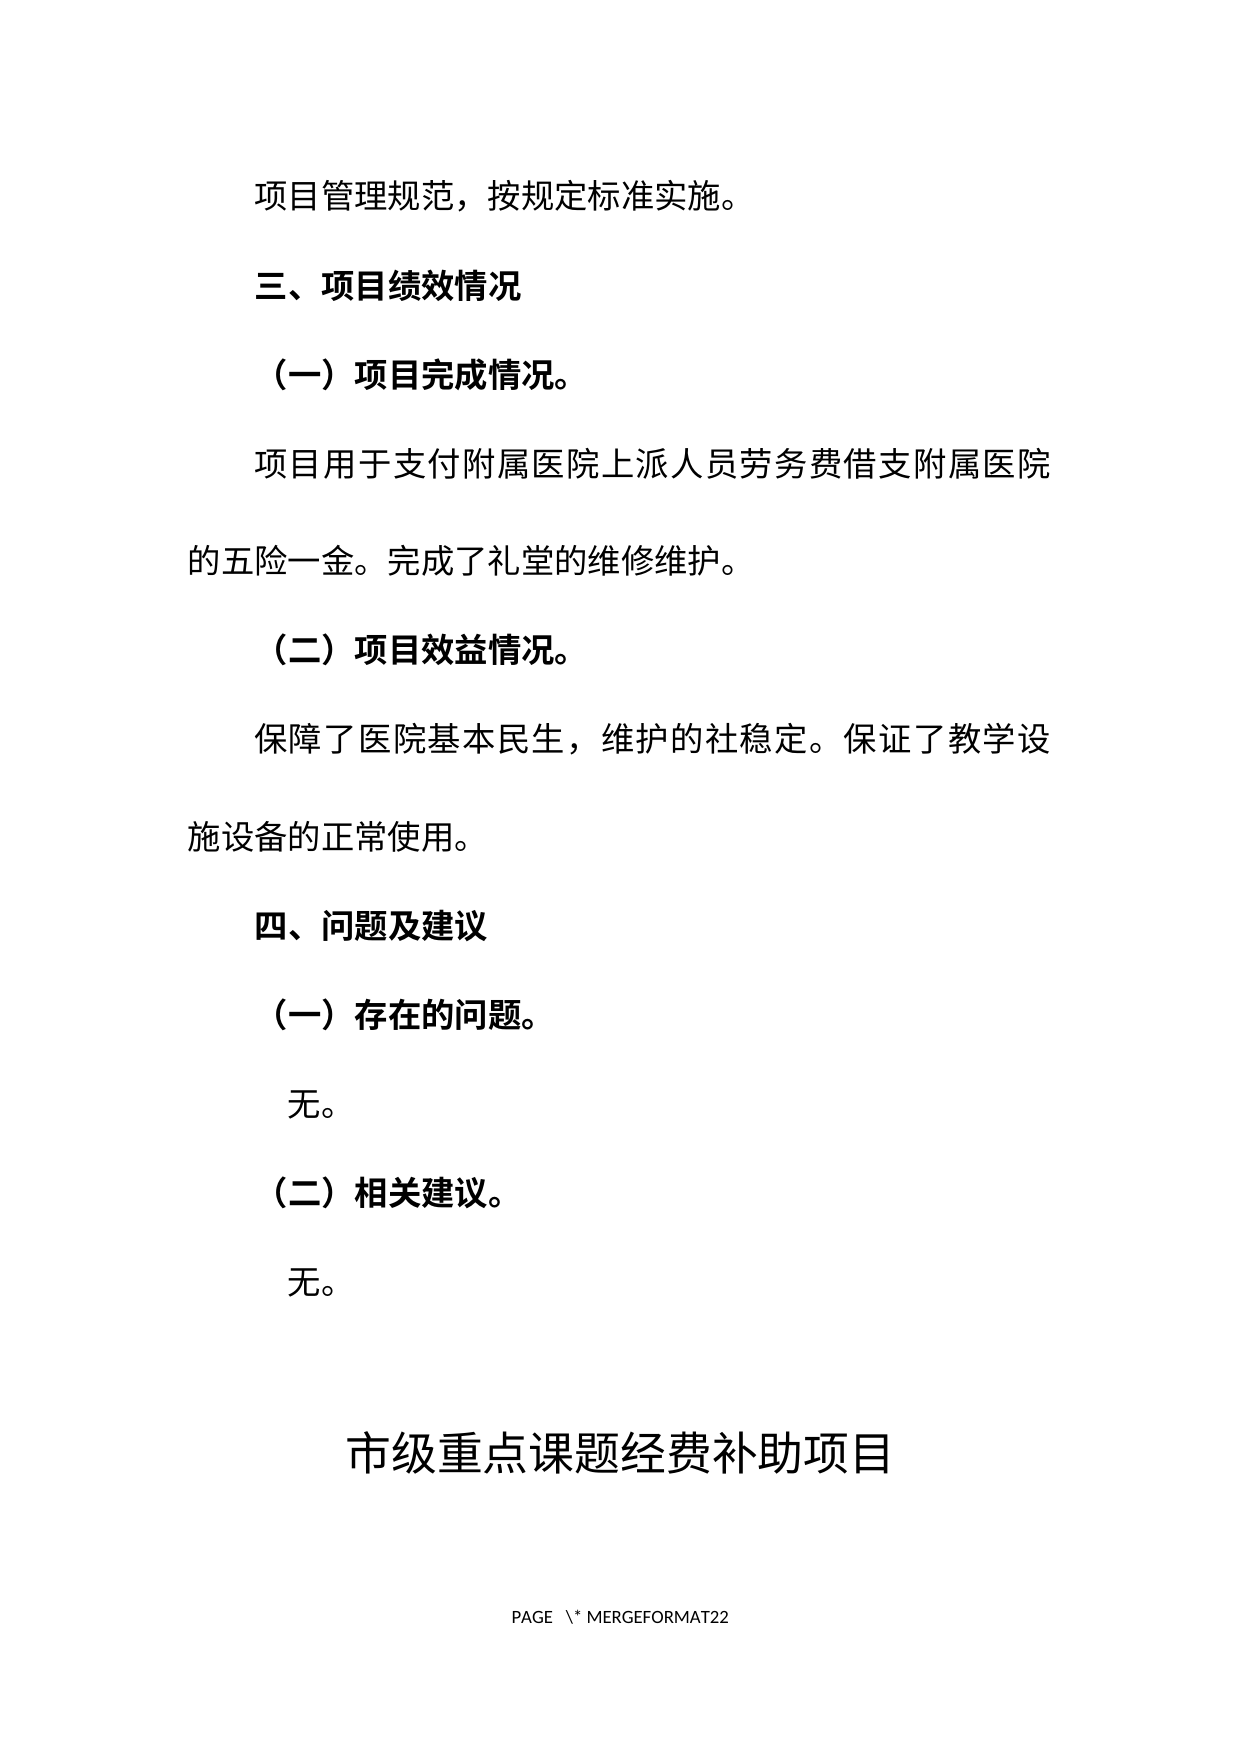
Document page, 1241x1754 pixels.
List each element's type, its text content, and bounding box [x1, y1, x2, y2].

text 项目管理规范，按规定标准实施。 [187, 162, 1053, 227]
text 四、问题及建议 [187, 891, 1053, 956]
text （二）项目效益情况。 [187, 616, 1053, 681]
text 保障了医院基本民生，维护的社稳定。保证了教学设施设备的正常使用。 [187, 705, 1053, 867]
text （一）项目完成情况。 [187, 340, 1053, 405]
text （二）相关建议。 [187, 1158, 1053, 1223]
text 无。 [187, 1248, 1053, 1313]
text 项目用于支付附属医院上派人员劳务费借支附属医院的五险一金。完成了礼堂的维修维护。 [187, 429, 1053, 592]
text （一）存在的问题。 [187, 980, 1053, 1045]
text 三、项目绩效情况 [187, 251, 1053, 316]
text 市级重点课题经费补助项目 [187, 1402, 1053, 1499]
text 无。 [187, 1069, 1053, 1134]
